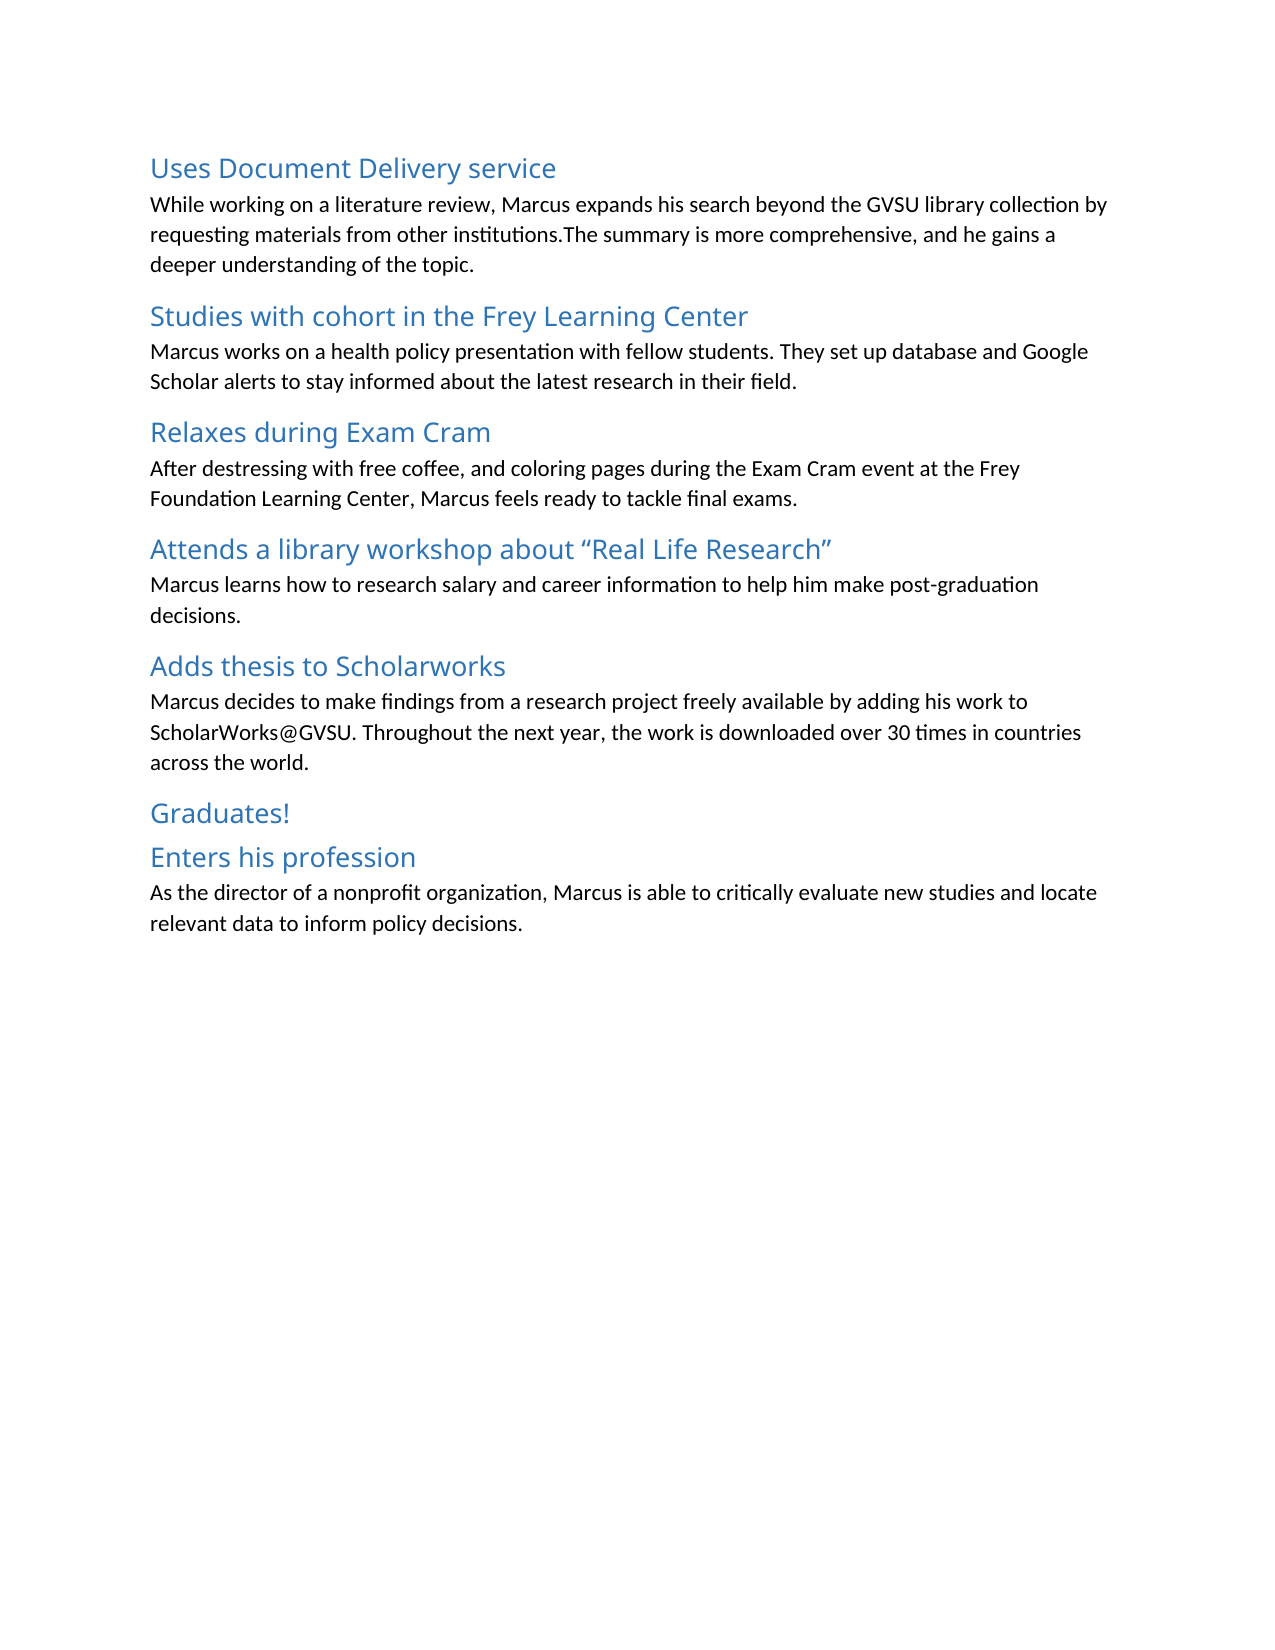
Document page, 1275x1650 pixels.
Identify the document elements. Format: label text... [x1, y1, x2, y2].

text After destressing with free coffee, and coloring pages during the Exam Cram event at the Frey Foundation Learning Center, Marcus feels ready to tackle final exams. [150, 454, 1125, 512]
text As the director of a nonprofit organization, Marcus is able to critically evaluate new studies and locate relevant data to inform policy decisions. [150, 878, 1125, 937]
subtitle Studies with cohort in the Frey Learning Center [150, 297, 1125, 334]
subtitle Uses Document Delivery service [150, 150, 1125, 187]
text Marcus works on a health policy presentation with fellow students. They set up database and Google Scholar alerts to stay informed about the latest research in their field. [150, 337, 1125, 395]
text Marcus learns how to research salary and career information to help him make post-graduation decisions. [150, 571, 1125, 629]
text While working on a literature review, Marcus expands his search beyond the GVSU library collection by requesting materials from other institutions.The summary is more comprehensive, and he gains a deeper understanding of the topic. [150, 190, 1125, 278]
subtitle Graduates! [150, 795, 1125, 832]
text Marcus decides to make findings from a research project freely available by adding his work to ScholarWorks@GVSU. Throughout the next year, the work is downloaded over 30 times in countries across the world. [150, 687, 1125, 776]
subtitle Attends a library workshop about “Real Life Research” [150, 531, 1125, 568]
subtitle Relaxes during Exam Cram [150, 414, 1125, 451]
subtitle Enters his profession [150, 839, 1125, 876]
subtitle Adds thesis to Scholarworks [150, 648, 1125, 684]
